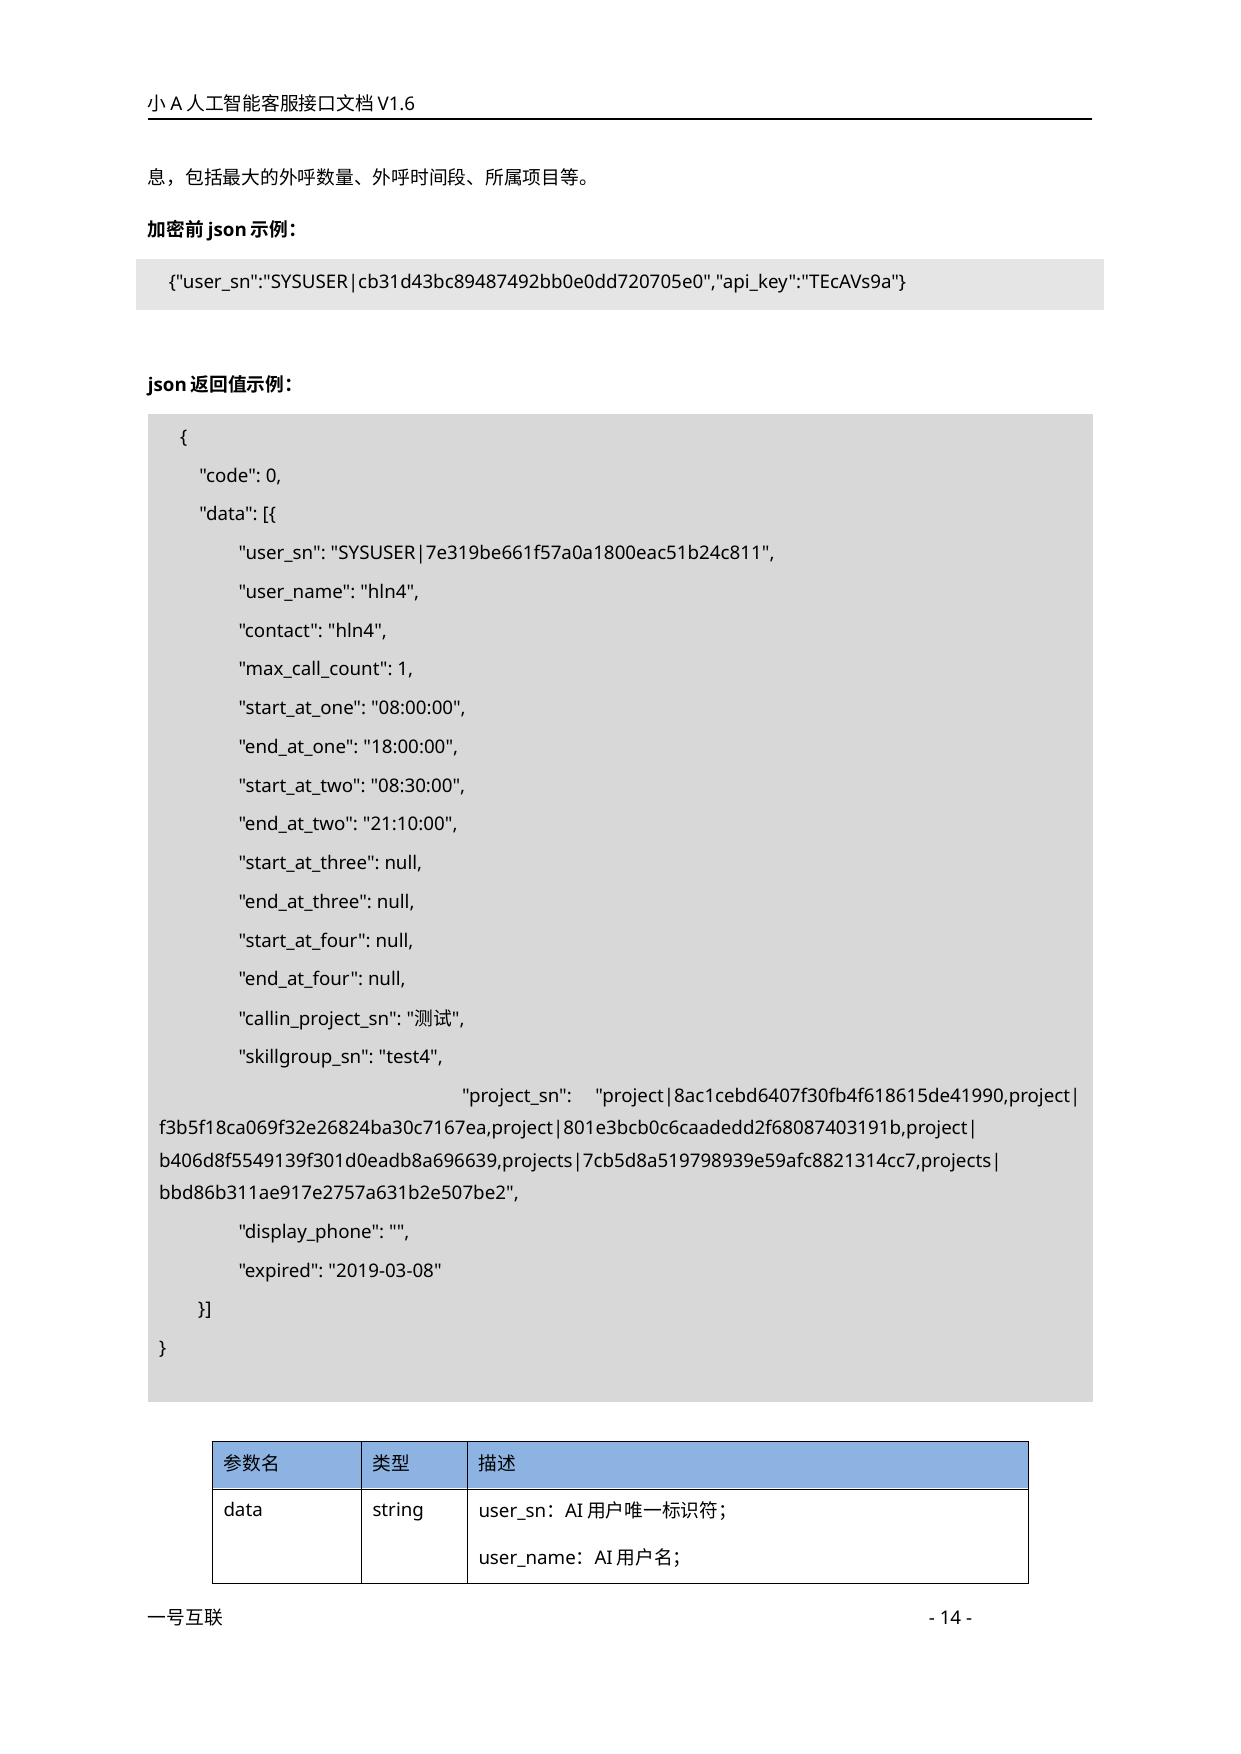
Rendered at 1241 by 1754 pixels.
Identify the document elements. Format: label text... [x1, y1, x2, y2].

table_header { "code": 0, "data": [{ "user_sn": "SYSUSER|7e319be661f57a0a1800eac51b24c811", "user_name": "hln4", "contact": "hln4", "max_call_count": 1, "start_at_one": "08:00:00", "end_at_one": "18:00:00", "start_at_two": "08:30:00", "end_at_two": "21:10:00", "start_at_three": null, "end_at_three": null, "start_at_four": null, "end_at_four": null, "callin_project_sn": "测试", "skillgroup_sn": "test4", "project_sn": "project|8ac1cebd6407f30fb4f618615de41990,project|f3b5f18ca069f32e26824ba30c7167ea,project|801e3bcb0c6caadedd2f68087403191b,project|b406d8f5549139f301d0eadb8a696639,projects|7cb5d8a519798939e59afc8821314cc7,projects|bbd86b311ae917e2757a631b2e507be2", "display_phone": "", "expired": "2019-03-08" }] } [148, 414, 1093, 1402]
table_header 参数名 [213, 1442, 361, 1488]
table_header 类型 [362, 1442, 467, 1488]
table_header 描述 [468, 1442, 1028, 1488]
table_cell string [362, 1490, 467, 1583]
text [148, 160, 1092, 193]
text 加密前json示例： [148, 212, 1092, 245]
table_header {"user_sn":"SYSUSER|cb31d43bc89487492bb0e0dd720705e0","api_key":"TEcAVs9a"} [136, 259, 1104, 310]
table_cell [468, 1490, 1028, 1583]
table_cell data [213, 1490, 361, 1583]
text json返回值示例： [148, 367, 1092, 400]
